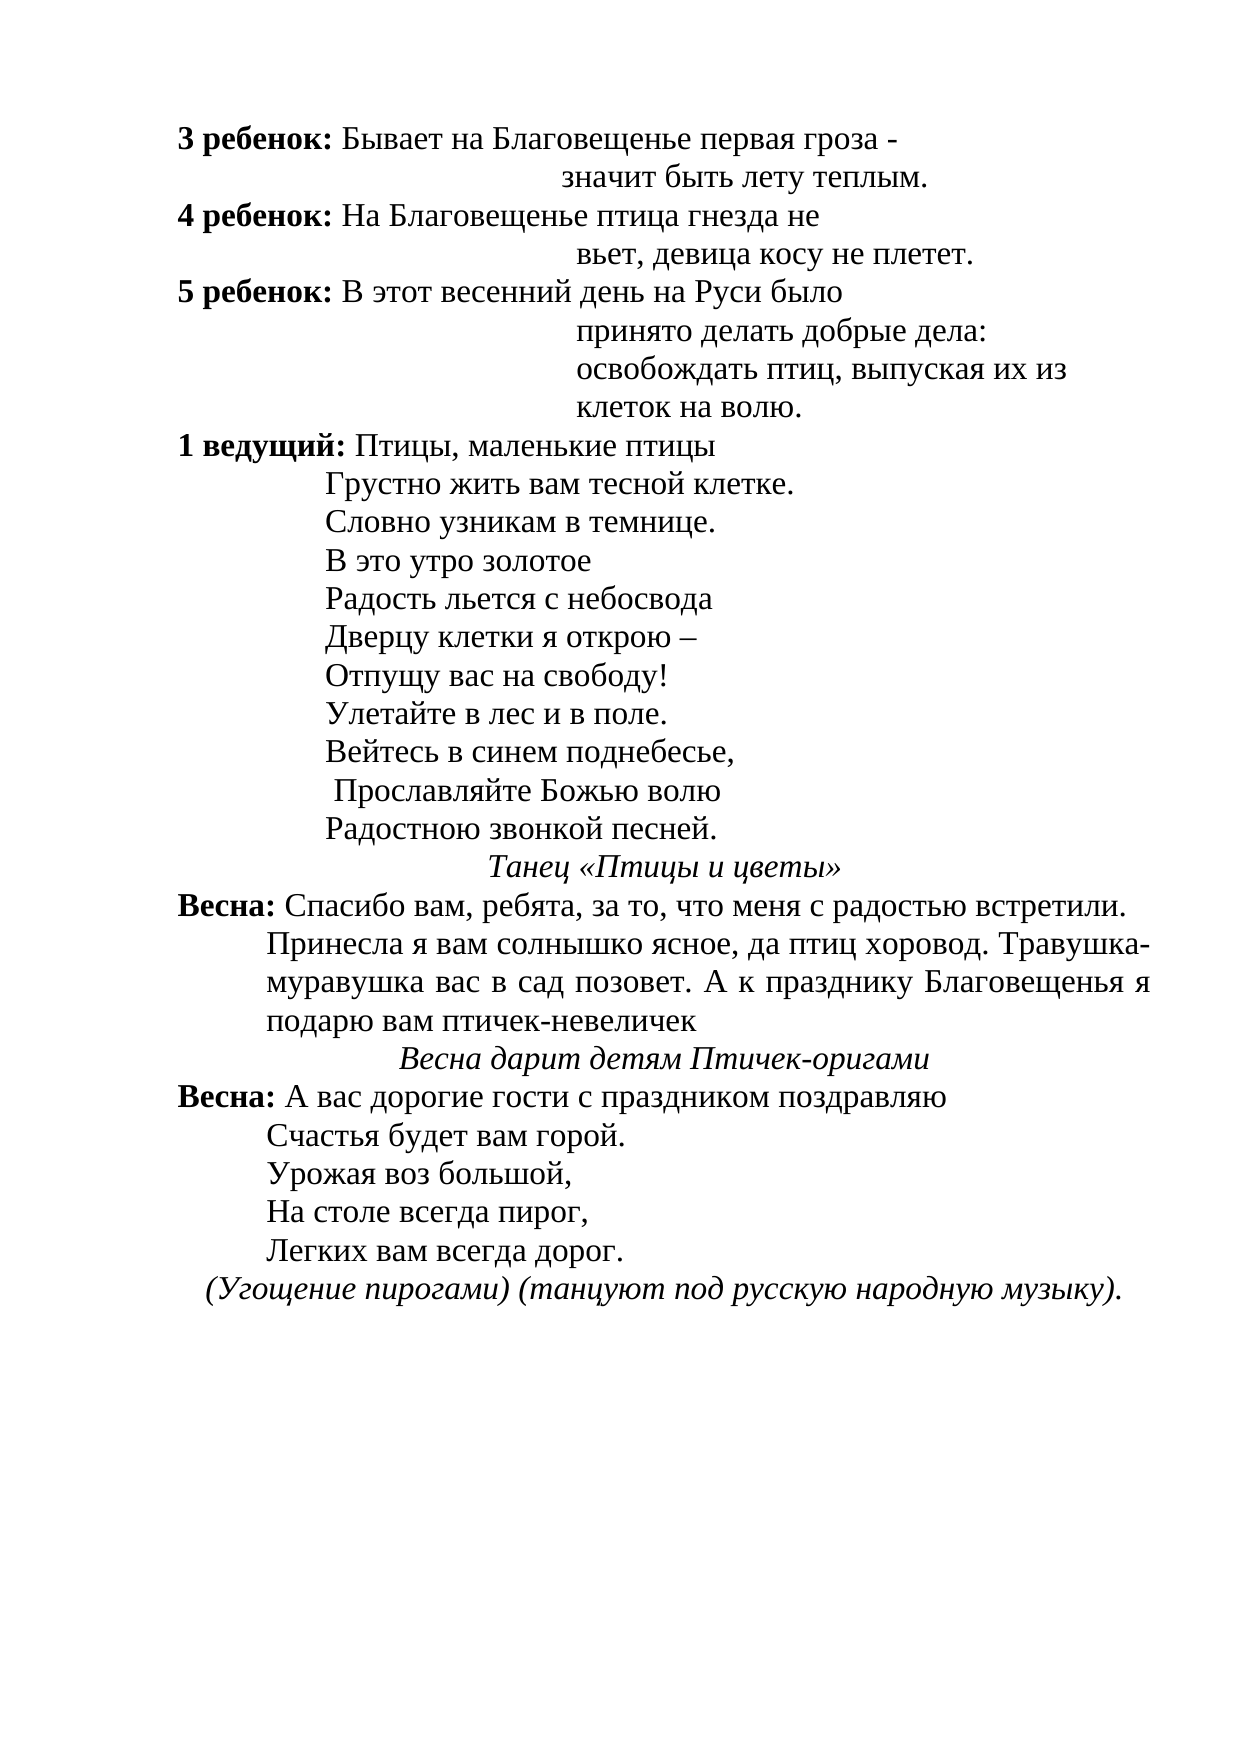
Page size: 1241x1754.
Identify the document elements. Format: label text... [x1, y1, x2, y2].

text Весна дарит детям Птичек-оригами [177, 1038, 1152, 1076]
text (Угощение пирогами) (танцуют под русскую народную музыку). [177, 1268, 1152, 1306]
text Урожая воз большой, [266, 1153, 1152, 1191]
text Счастья будет вам горой. [266, 1115, 1152, 1153]
text На столе всегда пирог, [266, 1191, 1152, 1230]
text Весна: Спасибо вам, ребята, за то, что меня с радостью встретили. [177, 885, 1152, 923]
text Радость льется с небосвода [325, 578, 1152, 616]
text Радостною звонкой песней. [325, 808, 1152, 846]
text Отпущу вас на свободу! [325, 655, 1152, 693]
text Прославляйте Божью волю [325, 770, 1152, 808]
text Словно узникам в темнице. [325, 501, 1152, 540]
text Весна: А вас дорогие гости с праздником поздравляю [177, 1076, 1152, 1115]
text Танец «Птицы и цветы» [177, 846, 1152, 885]
text Принесла я вам солнышко ясное, да птиц хоровод. Травушка-муравушка вас в сад позовет. А к празднику Благовещенья я подарю вам птичек-невеличек [266, 923, 1152, 1038]
text Дверцу клетки я открою – [325, 616, 1152, 655]
text Вейтесь в синем поднебесье, [325, 731, 1152, 770]
text вьет, девица косу не плетет. [576, 233, 1152, 271]
text 3 ребенок: Бывает на Благовещенье первая гроза - [177, 118, 1152, 156]
text 1 ведущий: Птицы, маленькие птицы [177, 425, 1152, 463]
text Грустно жить вам тесной клетке. [325, 463, 1152, 501]
text значит быть лету теплым. [561, 156, 1152, 195]
text В это утро золотое [325, 540, 1152, 578]
text Легких вам всегда дорог. [266, 1230, 1152, 1268]
text 5 ребенок: В этот весенний день на Руси было [177, 271, 1152, 310]
text 4 ребенок: На Благовещенье птица гнезда не [177, 195, 1152, 233]
text принято делать добрые дела: освобождать птиц, выпуская их из клеток на волю. [576, 310, 1152, 425]
text Улетайте в лес и в поле. [325, 693, 1152, 731]
